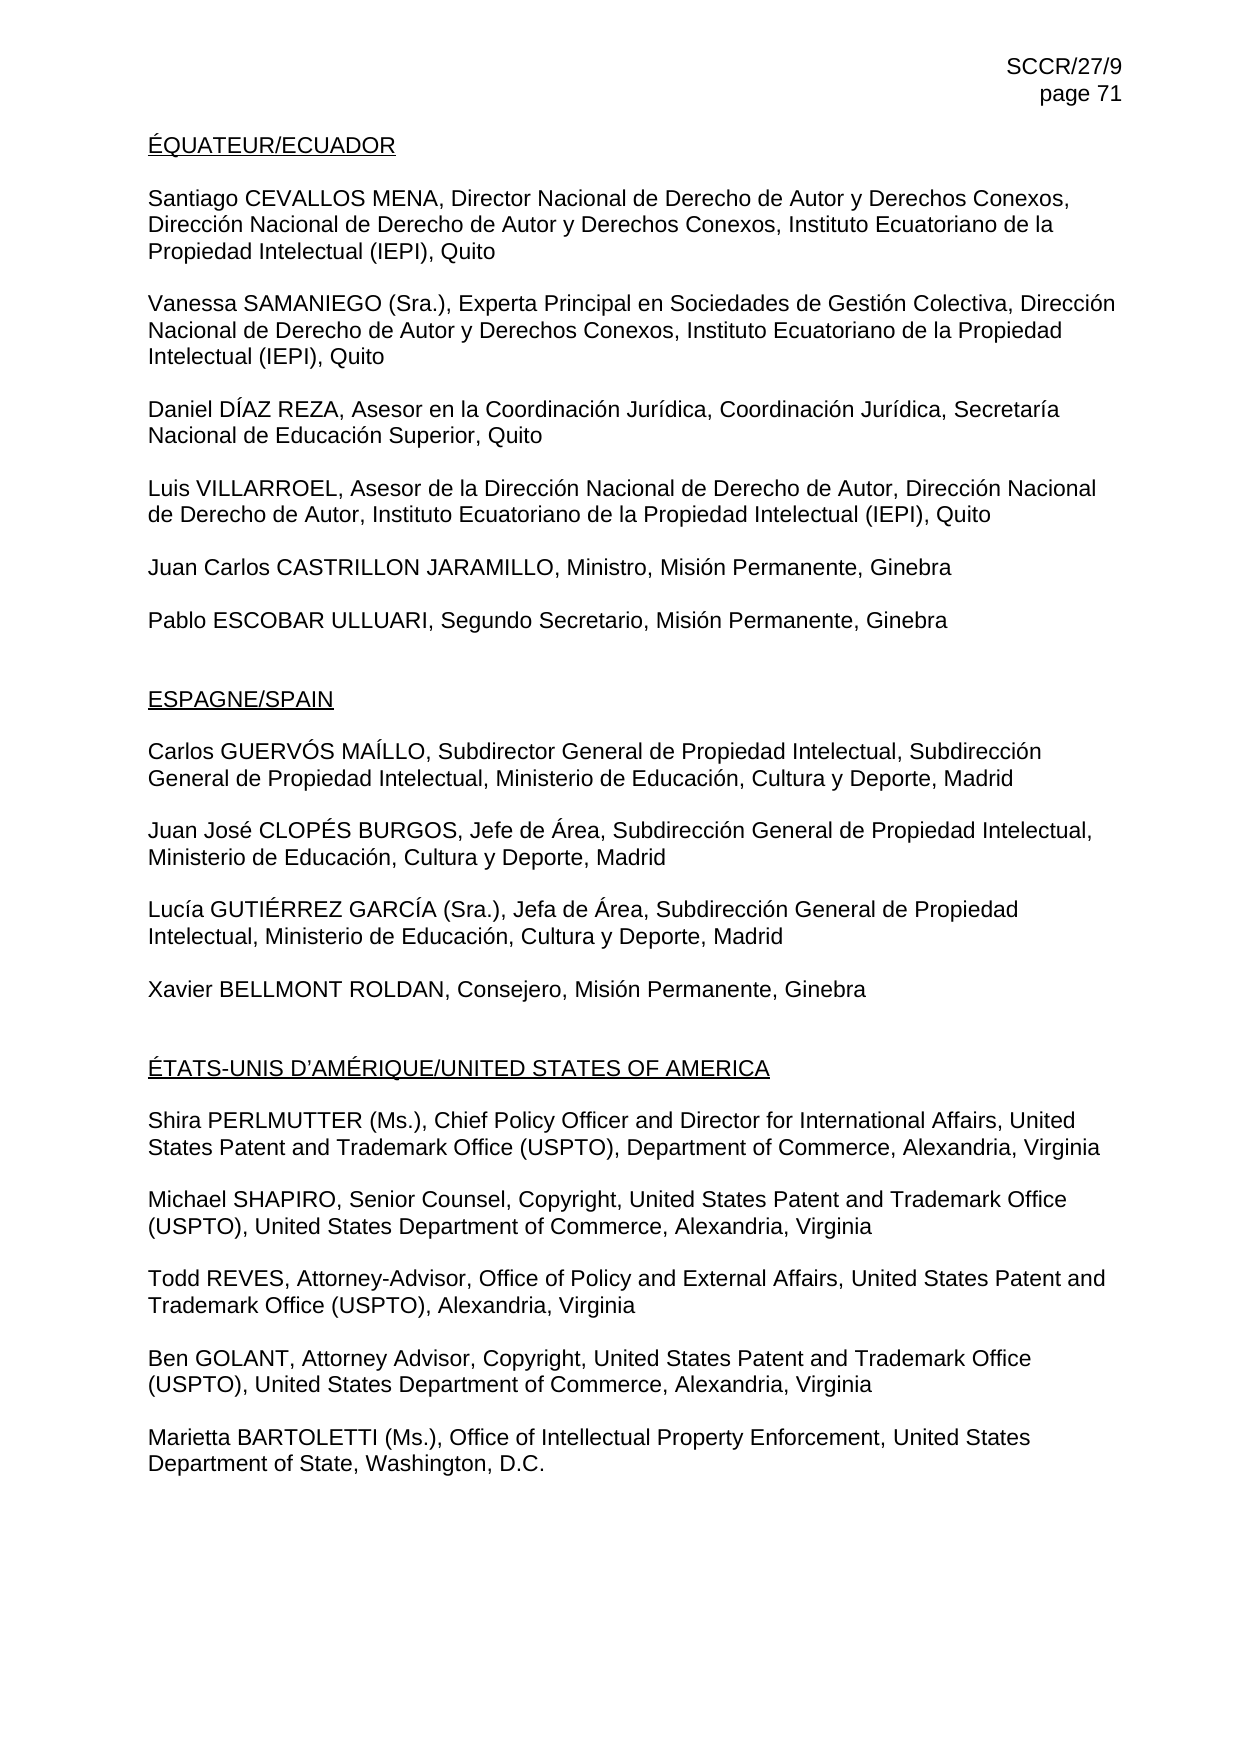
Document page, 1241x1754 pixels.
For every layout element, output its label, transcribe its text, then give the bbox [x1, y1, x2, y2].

text Ben GOLANT, Attorney Advisor, Copyright, United States Patent and Trademark Office (USPTO), United States Department of Commerce, Alexandria, Virginia [148, 1344, 1122, 1397]
text Daniel DÍAZ REZA, Asesor en la Coordinación Jurídica, Coordinación Jurídica, Secretaría Nacional de Educación Superior, Quito [148, 396, 1122, 448]
text Luis VILLARROEL, Asesor de la Dirección Nacional de Derecho de Autor, Dirección Nacional de Derecho de Autor, Instituto Ecuatoriano de la Propiedad Intelectual (IEPI), Quito [148, 475, 1122, 527]
text ÉQUATEUR/ECUADOR [148, 132, 1122, 158]
text Juan José CLOPÉS BURGOS, Jefe de Área, Subdirección General de Propiedad Intelectual, Ministerio de Educación, Cultura y Deporte, Madrid [148, 817, 1122, 870]
text Juan Carlos CASTRILLON JARAMILLO, Ministro, Misión Permanente, Ginebra [148, 554, 1122, 580]
text ÉTATS-UNIS D’AMÉRIQUE/UNITED STATES OF AMERICA [148, 1054, 1122, 1081]
text Carlos GUERVÓS MAÍLLO, Subdirector General de Propiedad Intelectual, Subdirección General de Propiedad Intelectual, Ministerio de Educación, Cultura y Deporte, Madrid [148, 738, 1122, 791]
text Lucía GUTIÉRREZ GARCÍA (Sra.), Jefa de Área, Subdirección General de Propiedad Intelectual, Ministerio de Educación, Cultura y Deporte, Madrid [148, 896, 1122, 949]
text Michael SHAPIRO, Senior Counsel, Copyright, United States Patent and Trademark Office (USPTO), United States Department of Commerce, Alexandria, Virginia [148, 1186, 1122, 1239]
text Vanessa SAMANIEGO (Sra.), Experta Principal en Sociedades de Gestión Colectiva, Dirección Nacional de Derecho de Autor y Derechos Conexos, Instituto Ecuatoriano de la Propiedad Intelectual (IEPI), Quito [148, 290, 1122, 369]
text Todd REVES, Attorney-Advisor, Office of Policy and External Affairs, United States Patent and Trademark Office (USPTO), Alexandria, Virginia [148, 1265, 1122, 1318]
text Shira PERLMUTTER (Ms.), Chief Policy Officer and Director for International Affairs, United States Patent and Trademark Office (USPTO), Department of Commerce, Alexandria, Virginia [148, 1107, 1122, 1160]
text ESPAGNE/SPAIN [148, 686, 1122, 712]
text Marietta BARTOLETTI (Ms.), Office of Intellectual Property Enforcement, United States Department of State, Washington, D.C. [148, 1423, 1122, 1476]
text Pablo ESCOBAR ULLUARI, Segundo Secretario, Misión Permanente, Ginebra [148, 607, 1122, 633]
text Santiago CEVALLOS MENA, Director Nacional de Derecho de Autor y Derechos Conexos, Dirección Nacional de Derecho de Autor y Derechos Conexos, Instituto Ecuatoriano de la Propiedad Intelectual (IEPI), Quito [148, 185, 1122, 264]
text Xavier BELLMONT ROLDAN, Consejero, Misión Permanente, Ginebra [148, 976, 1122, 1002]
